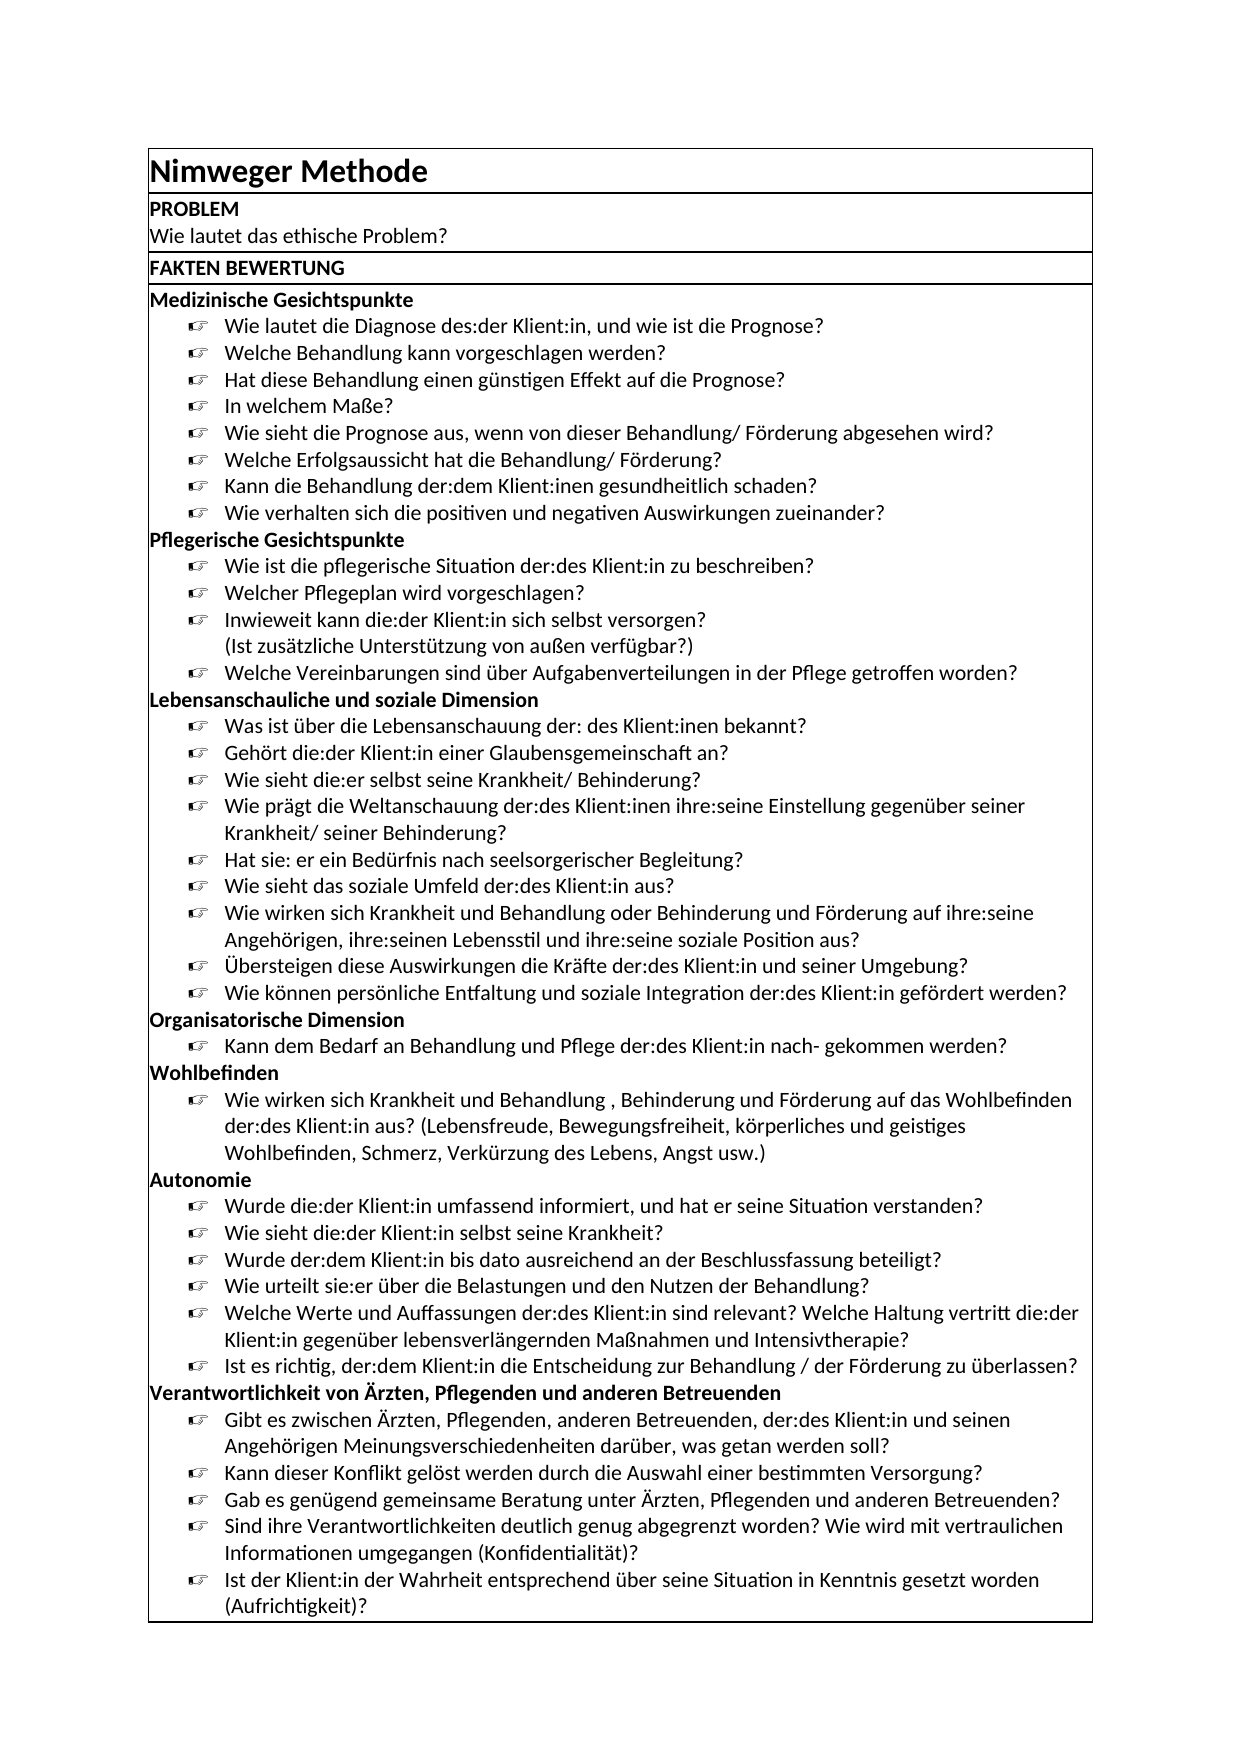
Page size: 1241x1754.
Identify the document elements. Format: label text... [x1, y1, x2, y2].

table_cell PROBLEM Wie lautet das ethische Problem? [149, 194, 1092, 251]
table_cell FAKTEN BEWERTUNG [149, 253, 1092, 282]
table_header Nimweger Methode [149, 149, 1092, 192]
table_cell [149, 285, 1092, 1621]
